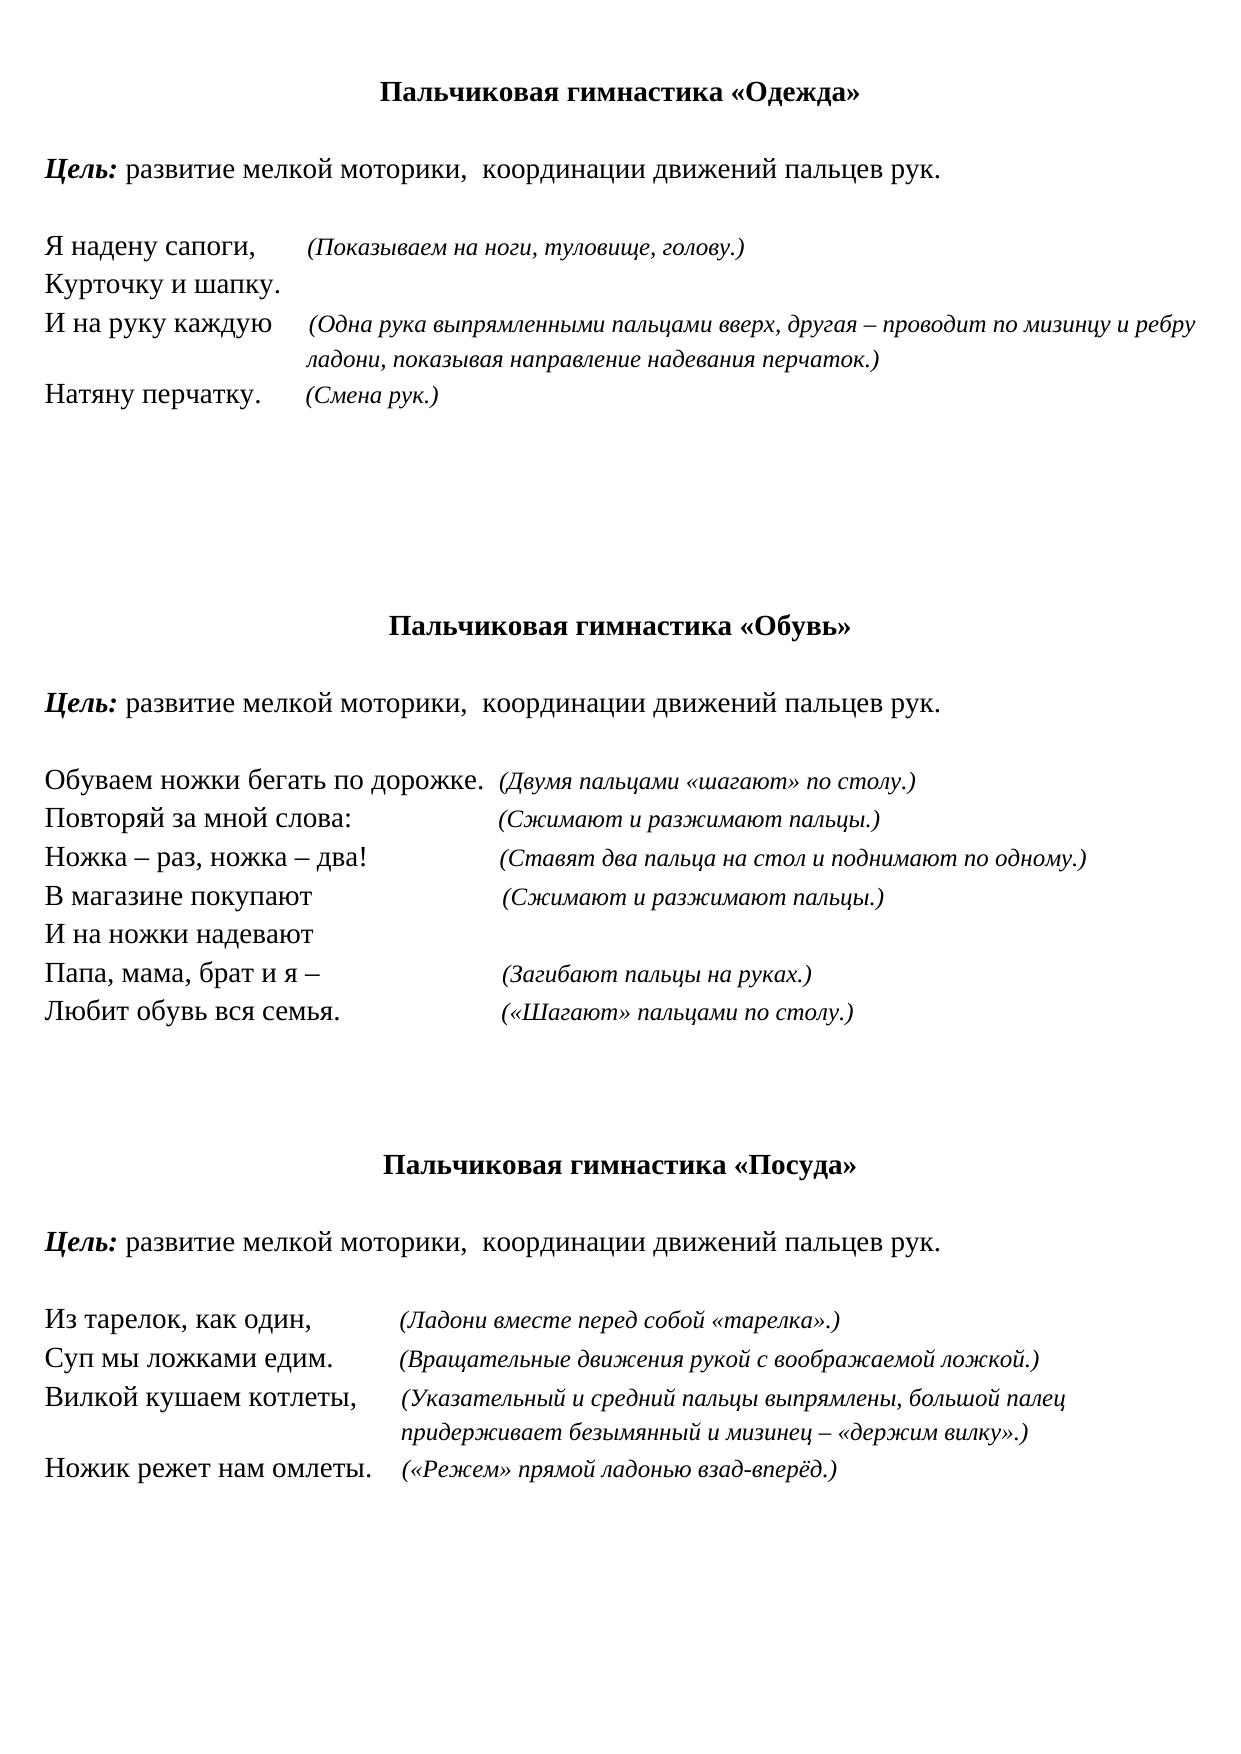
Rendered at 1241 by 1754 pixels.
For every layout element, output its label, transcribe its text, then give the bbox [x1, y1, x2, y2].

text придерживает безымянный и мизинец – «держим вилку».) [44, 1417, 1196, 1446]
text Цель: развитие мелкой моторики, координации движений пальцев рук. [44, 1224, 1196, 1258]
text Обуваем ножки бегать по дорожке. (Двумя пальцами «шагают» по столу.) [44, 762, 1196, 796]
text Ножик режет нам омлеты. («Режем» прямой ладонью взад-вперёд.) [44, 1450, 1196, 1484]
text Любит обувь вся семья. («Шагают» пальцами по столу.) [44, 993, 1196, 1027]
text Повторяй за мной слова: (Сжимают и разжимают пальцы.) [44, 801, 1196, 834]
text В магазине покупают (Сжимают и разжимают пальцы.) [44, 878, 1196, 911]
text Ножка – раз, ножка – два! (Ставят два пальца на стол и поднимают по одному.) [44, 839, 1196, 873]
text Вилкой кушаем котлеты, (Указательный и средний пальцы выпрямлены, большой палец [44, 1379, 1196, 1412]
text И на ножки надевают [44, 916, 1196, 950]
text Пальчиковая гимнастика «Обувь» [44, 608, 1196, 641]
text Цель: развитие мелкой моторики, координации движений пальцев рук. [44, 151, 1196, 184]
text ладони, показывая направление надевания перчаток.) [44, 344, 1196, 372]
text Цель: развитие мелкой моторики, координации движений пальцев рук. [44, 685, 1196, 718]
text Пальчиковая гимнастика «Посуда» [44, 1147, 1196, 1181]
text Натяну перчатку. (Смена рук.) [44, 377, 1196, 410]
text И на руку каждую (Одна рука выпрямленными пальцами вверх, другая – проводит по мизинцу и ребру [44, 305, 1196, 339]
text Я надену сапоги, (Показываем на ноги, туловище, голову.) [44, 228, 1196, 262]
text Курточку и шапку. [44, 267, 1196, 300]
text Суп мы ложками едим. (Вращательные движения рукой с воображаемой ложкой.) [44, 1340, 1196, 1374]
text Папа, мама, брат и я – (Загибают пальцы на руках.) [44, 955, 1196, 988]
text Из тарелок, как один, (Ладони вместе перед собой «тарелка».) [44, 1302, 1196, 1335]
text Пальчиковая гимнастика «Одежда» [44, 74, 1196, 107]
